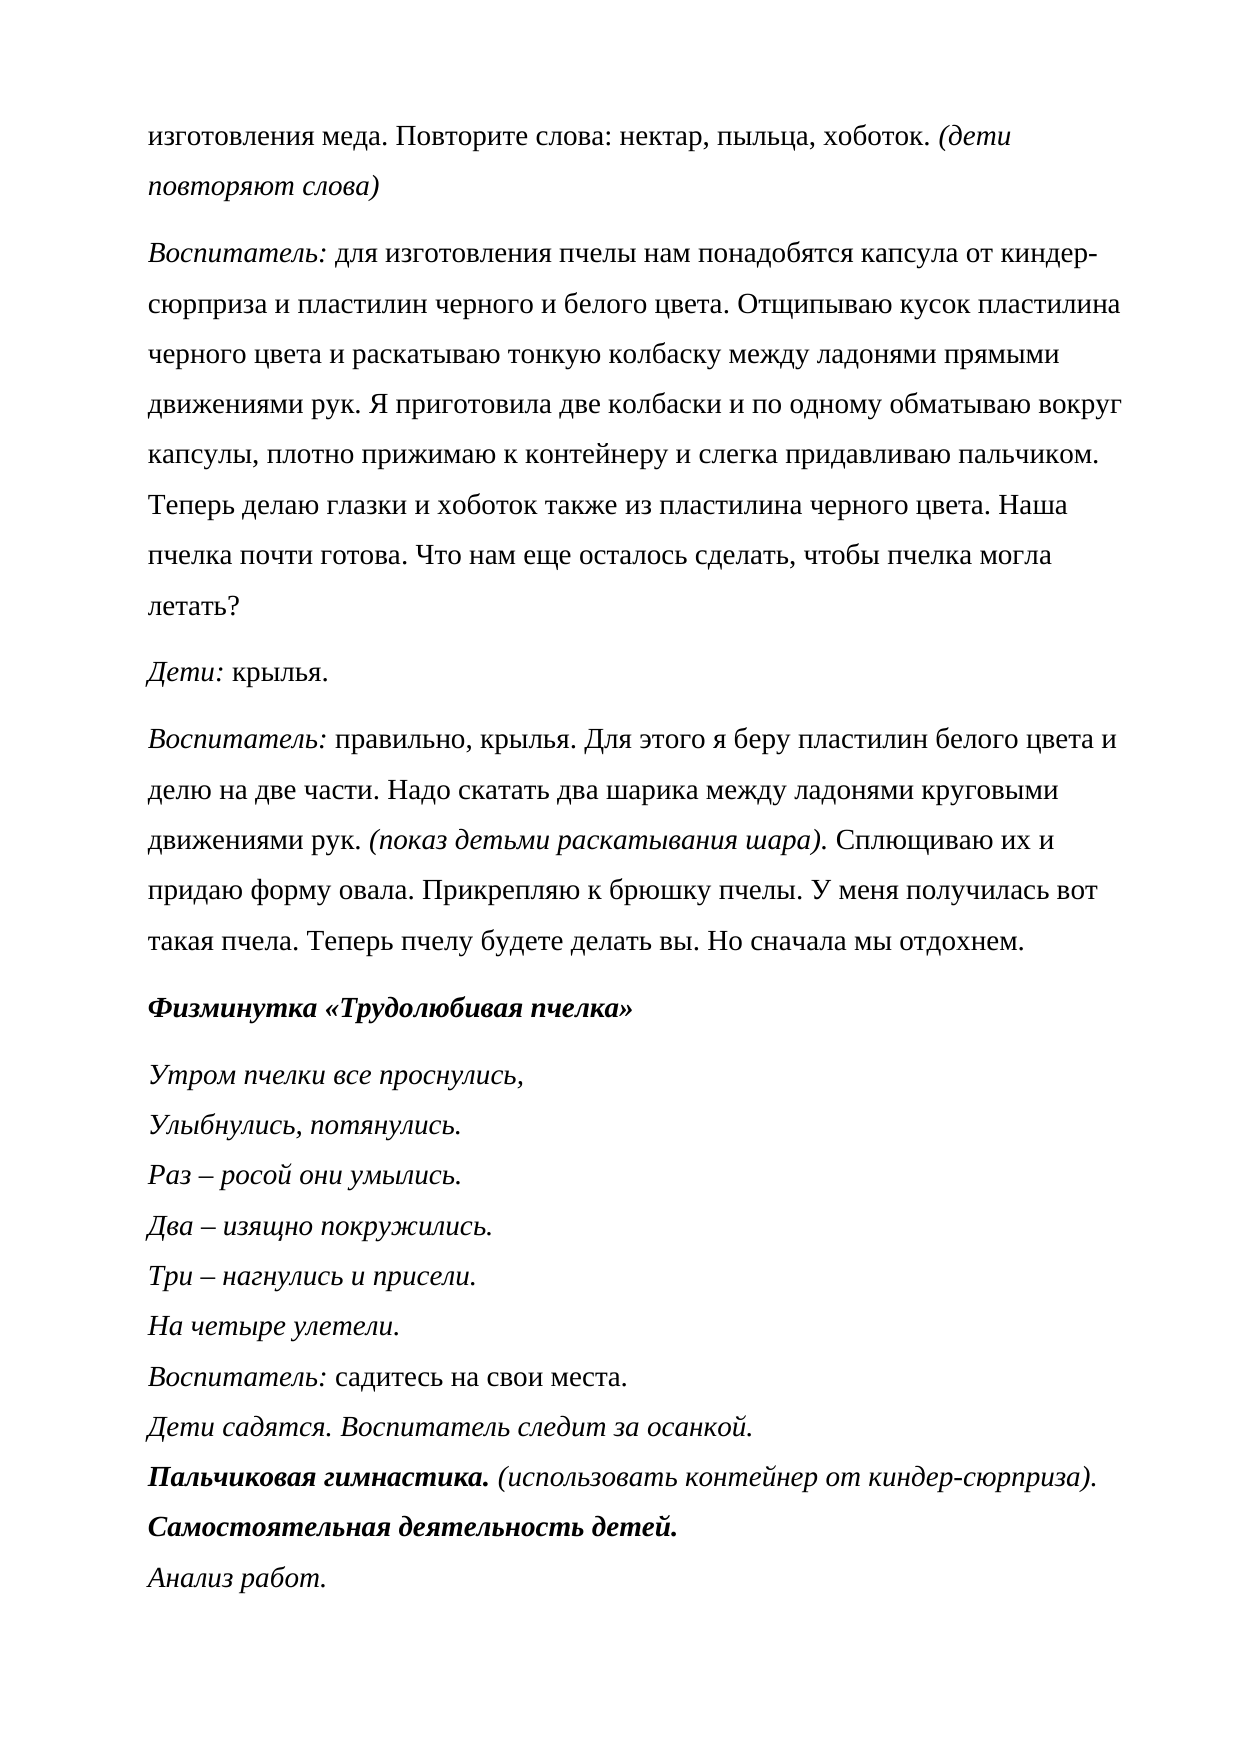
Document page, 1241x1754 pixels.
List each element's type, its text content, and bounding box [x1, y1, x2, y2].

text Пальчиковая гимнастика. (использовать контейнер от киндер-сюрприза). [148, 1459, 1152, 1493]
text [148, 118, 1152, 202]
text Утром пчелки все проснулись, [148, 1057, 1152, 1090]
text Воспитатель: правильно, крылья. Для этого я беру пластилин белого цвета и делю на две части. Надо скатать два шарика между ладонями круговыми движениями рук. (показ детьми раскатывания шара). Сплющиваю их и придаю форму овала. Прикрепляю к брюшку пчелы. У меня получилась вот такая пчела. Теперь пчелу будете делать вы. Но сначала мы отдохнем. [148, 722, 1152, 956]
text Дети садятся. Воспитатель следит за осанкой. [148, 1409, 1152, 1442]
text Физминутка «Трудолюбивая пчелка» [148, 990, 1152, 1023]
text Три – нагнулись и присели. [148, 1258, 1152, 1292]
text Анализ работ. [148, 1560, 1152, 1593]
text Два – изящно покружились. [148, 1208, 1152, 1241]
text Воспитатель: садитесь на свои места. [148, 1359, 1152, 1392]
text Воспитатель: для изготовления пчелы нам понадобятся капсула от киндер-сюрприза и пластилин черного и белого цвета. Отщипываю кусок пластилина черного цвета и раскатываю тонкую колбаску между ладонями прямыми движениями рук. Я приготовила две колбаски и по одному обматываю вокруг капсулы, плотно прижимаю к контейнеру и слегка придавливаю пальчиком. Теперь делаю глазки и хоботок также из пластилина черного цвета. Наша пчелка почти готова. Что нам еще осталось сделать, чтобы пчелка могла летать? [148, 235, 1152, 621]
text Улыбнулись, потянулись. [148, 1107, 1152, 1141]
text Раз – росой они умылись. [148, 1157, 1152, 1191]
text Дети: крылья. [148, 654, 1152, 688]
text Самостоятельная деятельность детей. [148, 1509, 1152, 1543]
text На четыре улетели. [148, 1308, 1152, 1342]
